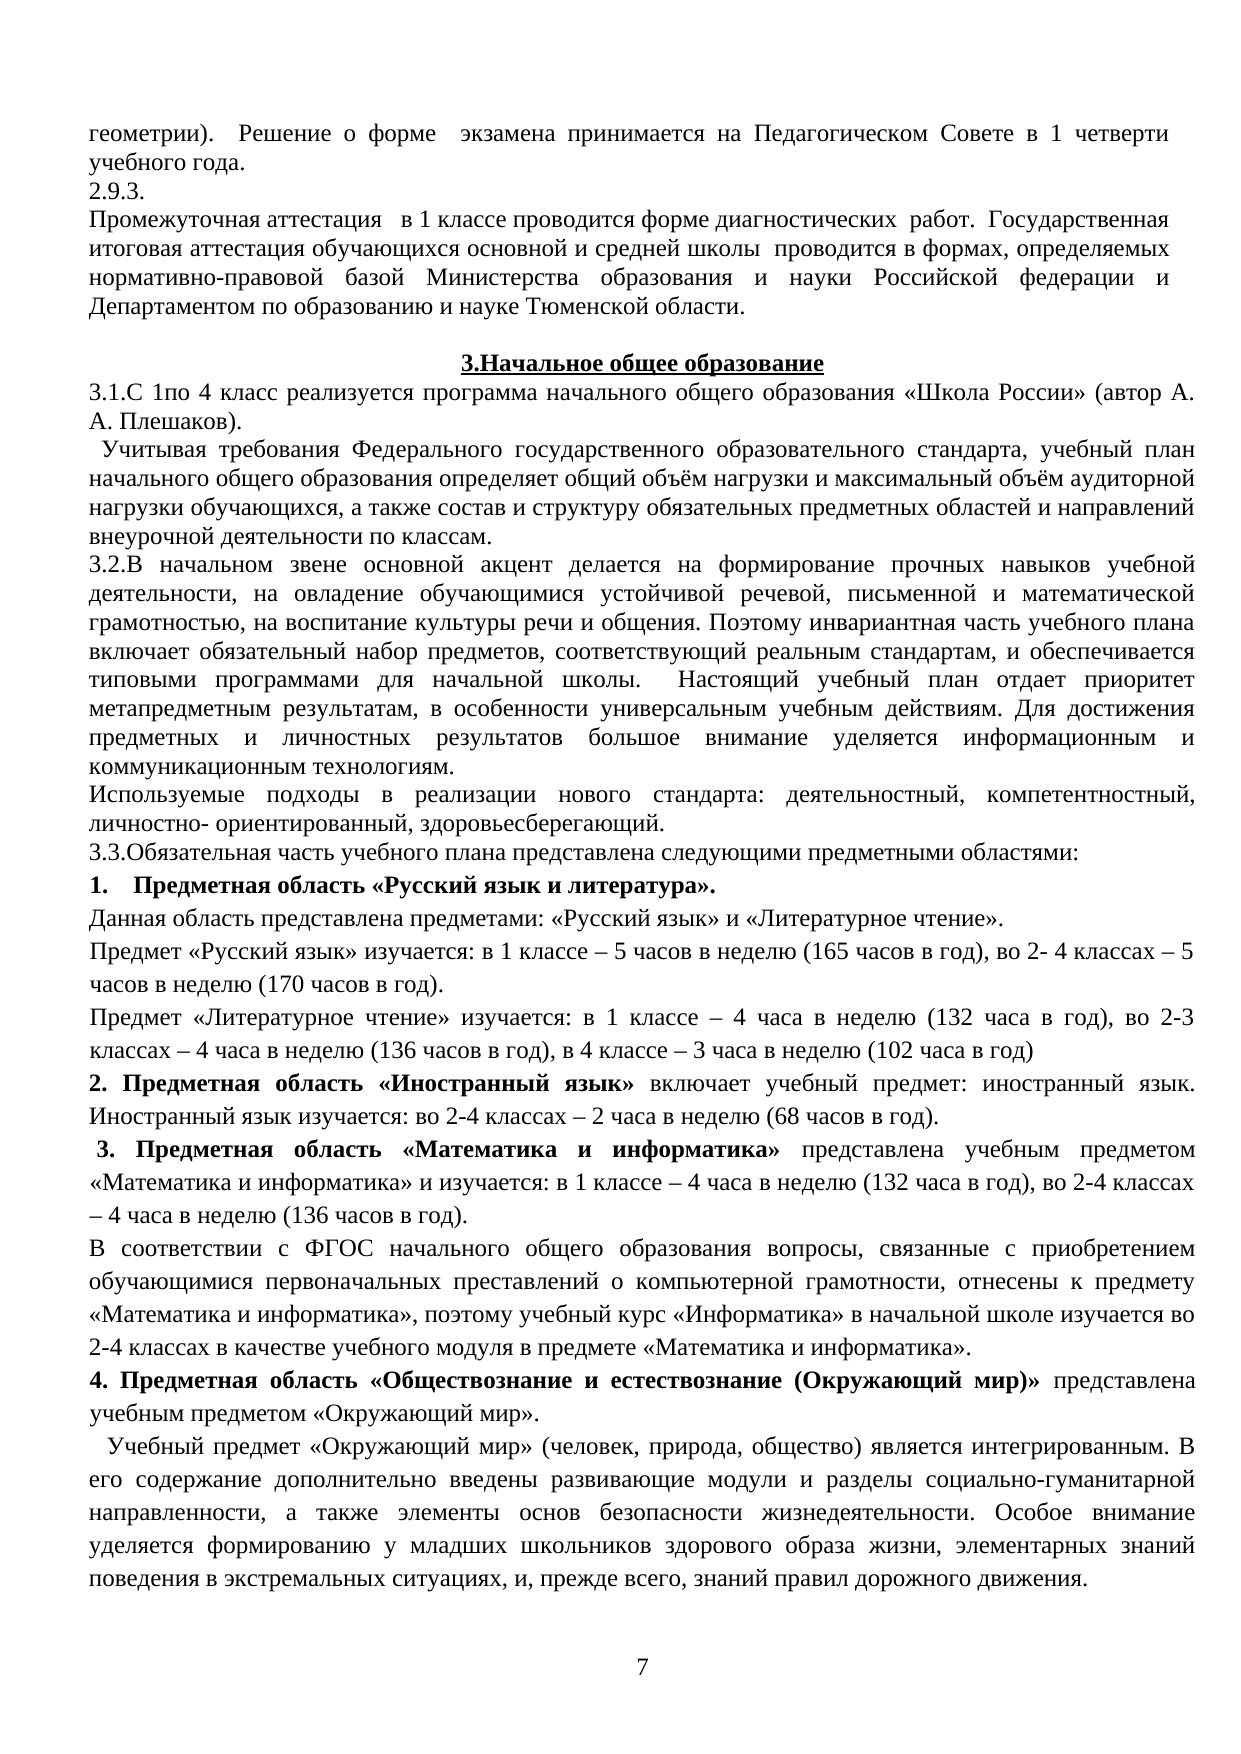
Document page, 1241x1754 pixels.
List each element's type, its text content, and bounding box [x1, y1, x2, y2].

text 3.3.Обязательная часть учебного плана представлена следующими предметными областями: [89, 837, 1196, 866]
text 3. Предметная область «Математика и информатика» представлена учебным предметом «Математика и информатика» и изучается: в 1 классе – 4 часа в неделю (132 часа в год), во 2-4 классах – 4 часа в неделю (136 часов в год). [89, 1134, 1196, 1229]
text 3.1.С 1по 4 класс реализуется программа начального общего образования «Школа России» (автор А. А. Плешаков). [89, 377, 1196, 434]
text 2.9.3. [89, 176, 1171, 204]
text Промежуточная аттестация в 1 классе проводится форме диагностических работ. Государственная итоговая аттестация обучающихся основной и средней школы проводится в формах, определяемых нормативно-правовой базой Министерства образования и науки Российской федерации и Департаментом по образованию и науке Тюменской области. [89, 204, 1171, 319]
text Используемые подходы в реализации нового стандарта: деятельностный, компетентностный, личностно- ориентированный, здоровьесберегающий. [89, 779, 1197, 837]
text 4. Предметная область «Обществознание и естествознание (Окружающий мир)» представлена учебным предметом «Окружающий мир». [89, 1365, 1196, 1427]
text 3.2.В начальном звене основной акцент делается на формирование прочных навыков учебной деятельности, на овладение обучающимися устойчивой речевой, письменной и математической грамотностью, на воспитание культуры речи и общения. Поэтому инвариантная часть учебного плана включает обязательный набор предметов, соответствующий реальным стандартам, и обеспечивается типовыми программами для начальной школы. Настоящий учебный план отдает приоритет метапредметным результатам, в особенности универсальным учебным действиям. Для достижения предметных и личностных результатов большое внимание уделяется информационным и коммуникационным технологиям. [89, 549, 1196, 779]
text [89, 118, 1171, 176]
text Учитывая требования Федерального государственного образовательного стандарта, учебный план начального общего образования определяет общий объём нагрузки и максимальный объём аудиторной нагрузки обучающихся, а также состав и структуру обязательных предметных областей и направлений внеурочной деятельности по классам. [89, 434, 1196, 549]
text Данная область представлена предметами: «Русский язык» и «Литературное чтение». [89, 903, 1196, 932]
list Предметная область «Русский язык и литература». [89, 870, 1196, 899]
text 2. Предметная область «Иностранный язык» включает учебный предмет: иностранный язык. Иностранный язык изучается: во 2-4 классах – 2 часа в неделю (68 часов в год). [89, 1068, 1196, 1130]
text Учебный предмет «Окружающий мир» (человек, природа, общество) является интегрированным. В его содержание дополнительно введены развивающие модули и разделы социально-гуманитарной направленности, а также элементы основ безопасности жизнедеятельности. Особое внимание уделяется формированию у младших школьников здорового образа жизни, элементарных знаний поведения в экстремальных ситуациях, и, прежде всего, знаний правил дорожного движения. [89, 1431, 1196, 1592]
text 3.Начальное общее образование [89, 348, 1196, 377]
text В соответствии с ФГОС начального общего образования вопросы, связанные с приобретением обучающимися первоначальных преставлений о компьютерной грамотности, отнесены к предмету «Математика и информатика», поэтому учебный курс «Информатика» в начальной школе изучается во 2-4 классах в качестве учебного модуля в предмете «Математика и информатика». [89, 1233, 1196, 1361]
text Предмет «Русский язык» изучается: в 1 классе – 5 часов в неделю (165 часов в год), во 2- 4 классах – 5 часов в неделю (170 часов в год). [89, 936, 1196, 998]
text Предмет «Литературное чтение» изучается: в 1 классе – 4 часа в неделю (132 часа в год), во 2-3 классах – 4 часа в неделю (136 часов в год), в 4 классе – 3 часа в неделю (102 часа в год) [89, 1002, 1196, 1064]
